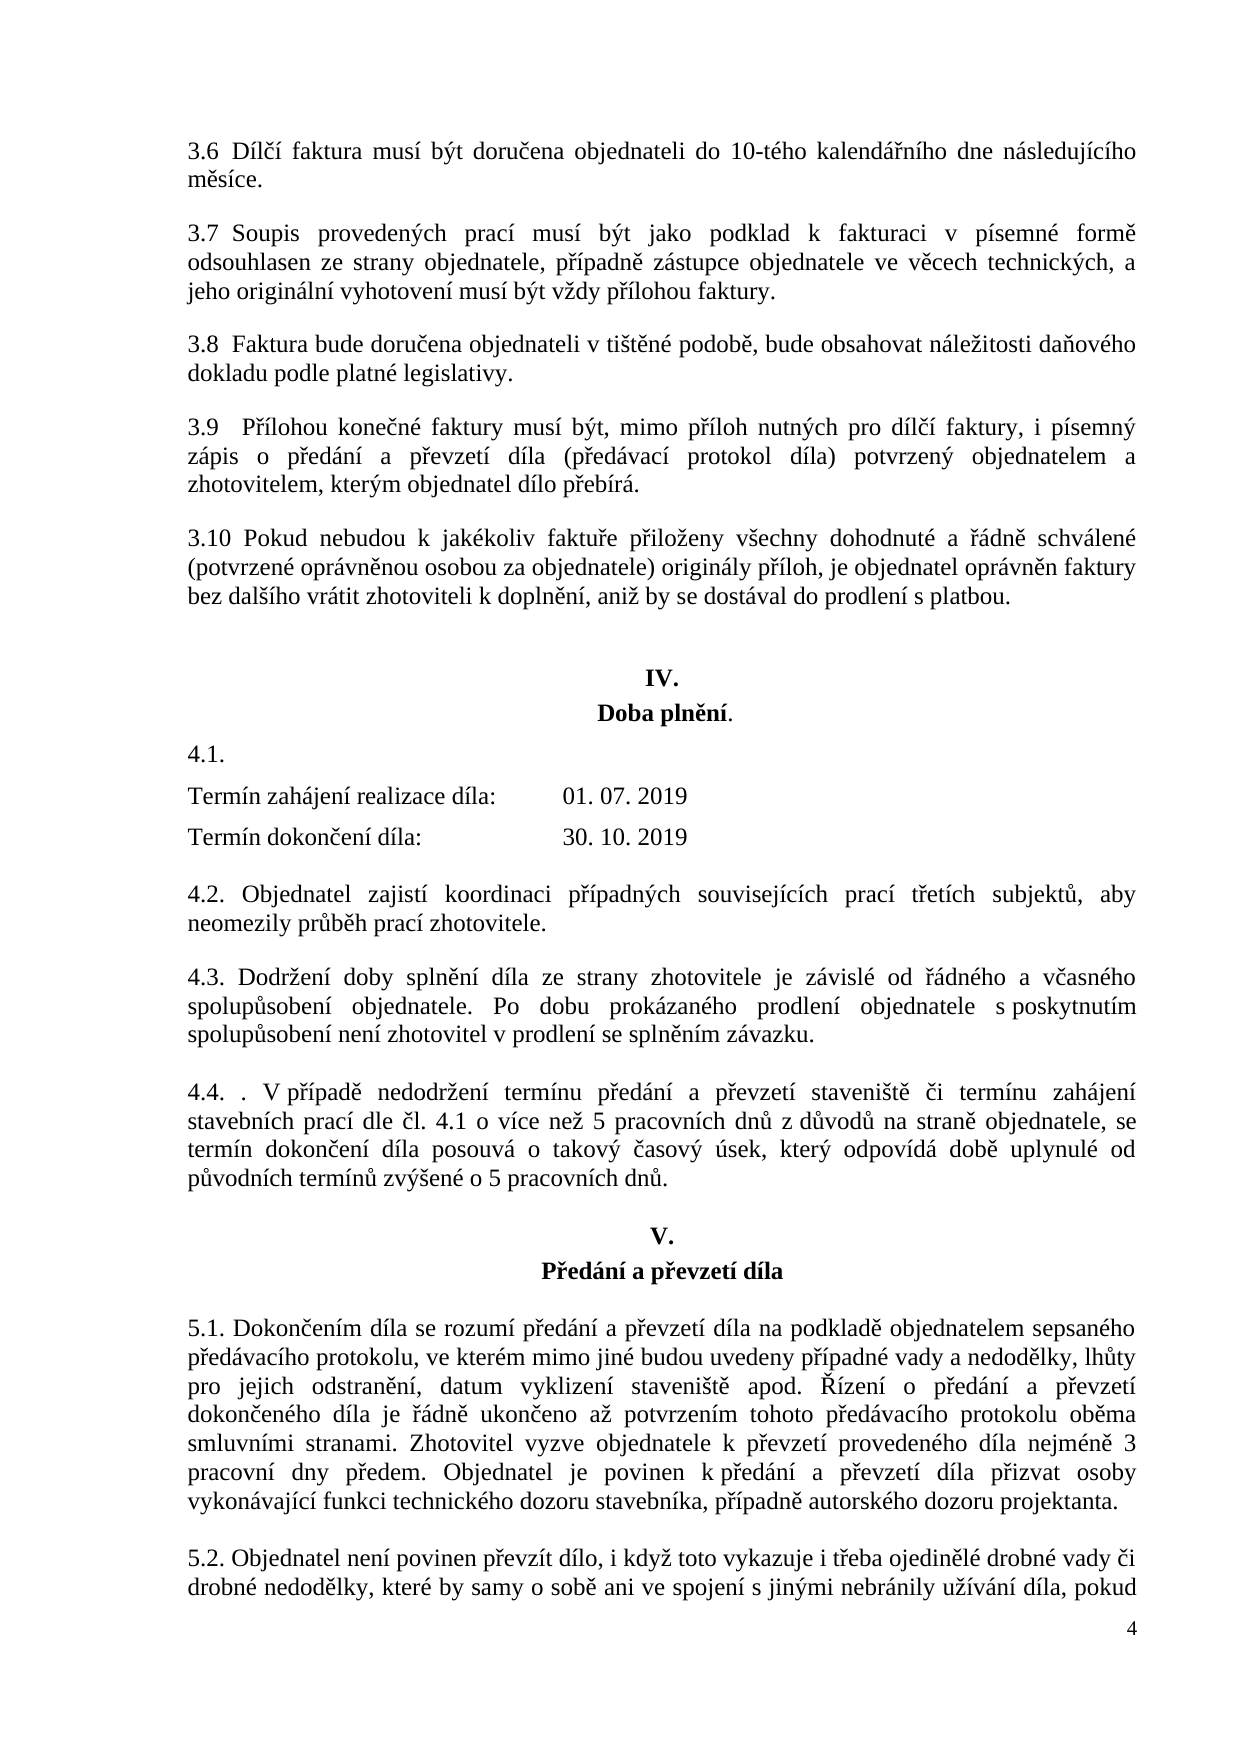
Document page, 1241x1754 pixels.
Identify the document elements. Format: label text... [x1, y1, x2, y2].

text 3.6 Dílčí faktura musí být doručena objednateli do 10-tého kalendářního dne následujícího měsíce. [187, 136, 1137, 193]
text 3.10 Pokud nebudou k jakékoliv faktuře přiloženy všechny dohodnuté a řádně schválené (potvrzené oprávněnou osobou za objednatele) originály příloh, je objednatel oprávněn faktury bez dalšího vrátit zhotoviteli k doplnění, aniž by se dostával do prodlení s platbou. [187, 523, 1137, 609]
text 4.2. Objednatel zajistí koordinaci případných souvisejících prací třetích subjektů, aby neomezily průběh prací zhotovitele. [187, 879, 1137, 937]
text Předání a převzetí díla [187, 1256, 1137, 1284]
text IV. [187, 663, 1137, 692]
text 3.7 Soupis provedených prací musí být jako podklad k fakturaci v písemné formě odsouhlasen ze strany objednatele, případně zástupce objednatele ve věcech technických, a jeho originální vyhotovení musí být vždy přílohou faktury. [187, 218, 1137, 304]
text 5.1. Dokončením díla se rozumí předání a převzetí díla na podkladě objednatelem sepsaného předávacího protokolu, ve kterém mimo jiné budou uvedeny případné vady a nedodělky, lhůty pro jejich odstranění, datum vyklizení staveniště apod. Řízení o předání a převzetí dokončeného díla je řádně ukončeno až potvrzením tohoto předávacího protokolu oběma smluvními stranami. Zhotovitel vyzve objednatele k převzetí provedeného díla nejméně 3 pracovní dny předem. Objednatel je povinen k předání a převzetí díla přizvat osoby vykonávající funkci technického dozoru stavebníka, případně autorského dozoru projektanta. [187, 1313, 1137, 1514]
text Termín dokončení díla: 30. 10. 2019 [187, 822, 1137, 851]
text V. [187, 1221, 1137, 1249]
text 3.9 Přílohou konečné faktury musí být, mimo příloh nutných pro dílčí faktury, i písemný zápis o předání a převzetí díla (předávací protokol díla) potvrzený objednatelem a zhotovitelem, kterým objednatel dílo přebírá. [187, 412, 1137, 498]
text 4.4. . V případě nedodržení termínu předání a převzetí staveniště či termínu zahájení stavebních prací dle čl. 4.1 o více než 5 pracovních dnů z důvodů na straně objednatele, se termín dokončení díla posouvá o takový časový úsek, který odpovídá době uplynulé od původních termínů zvýšené o 5 pracovních dnů. [187, 1077, 1137, 1192]
text Termín zahájení realizace díla: 01. 07. 2019 [187, 781, 1137, 809]
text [187, 1543, 1137, 1601]
text 3.8 Faktura bude doručena objednateli v tištěné podobě, bude obsahovat náležitosti daňového dokladu podle platné legislativy. [187, 329, 1137, 387]
text Doba plnění. [187, 698, 1137, 727]
text 4.1. [187, 739, 1137, 768]
text 4.3. Dodržení doby splnění díla ze strany zhotovitele je závislé od řádného a včasného spolupůsobení objednatele. Po dobu prokázaného prodlení objednatele s poskytnutím spolupůsobení není zhotovitel v prodlení se splněním závazku. [187, 962, 1137, 1048]
